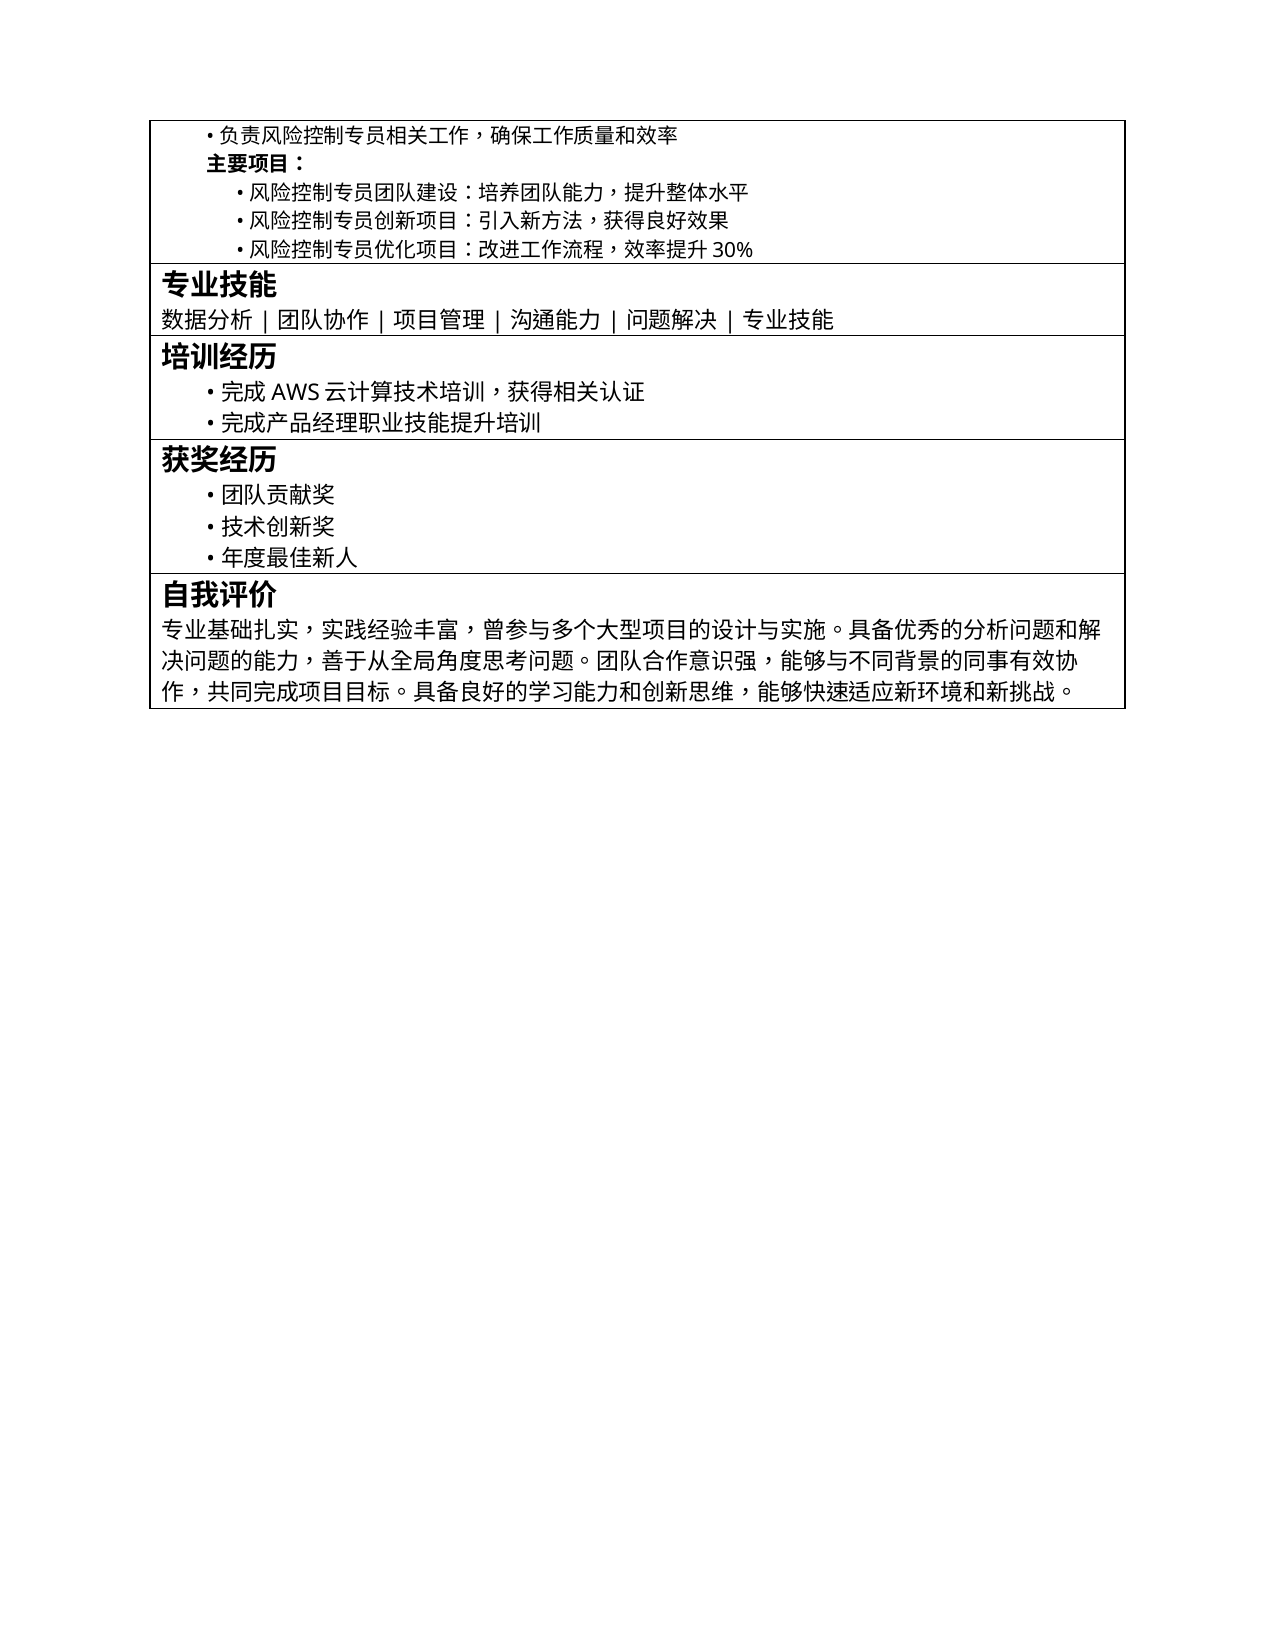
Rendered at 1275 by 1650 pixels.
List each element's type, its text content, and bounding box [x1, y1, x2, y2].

table_cell 获奖经历 • 团队贡献奖 • 技术创新奖 • 年度最佳新人 [151, 440, 1124, 573]
table_cell 专业技能 数据分析 | 团队协作 | 项目管理 | 沟通能力 | 问题解决 | 专业技能 [151, 264, 1124, 335]
table_cell 培训经历 • 完成AWS云计算技术培训，获得相关认证 • 完成产品经理职业技能提升培训 [151, 336, 1124, 438]
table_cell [151, 121, 1124, 263]
table_cell 自我评价 专业基础扎实，实践经验丰富，曾参与多个大型项目的设计与实施。具备优秀的分析问题和解决问题的能力，善于从全局角度思考问题。团队合作意识强，能够与不同背景的同事有效协作，共同完成项目目标。具备良好的学习能力和创新思维，能够快速适应新环境和新挑战。 [151, 574, 1124, 707]
